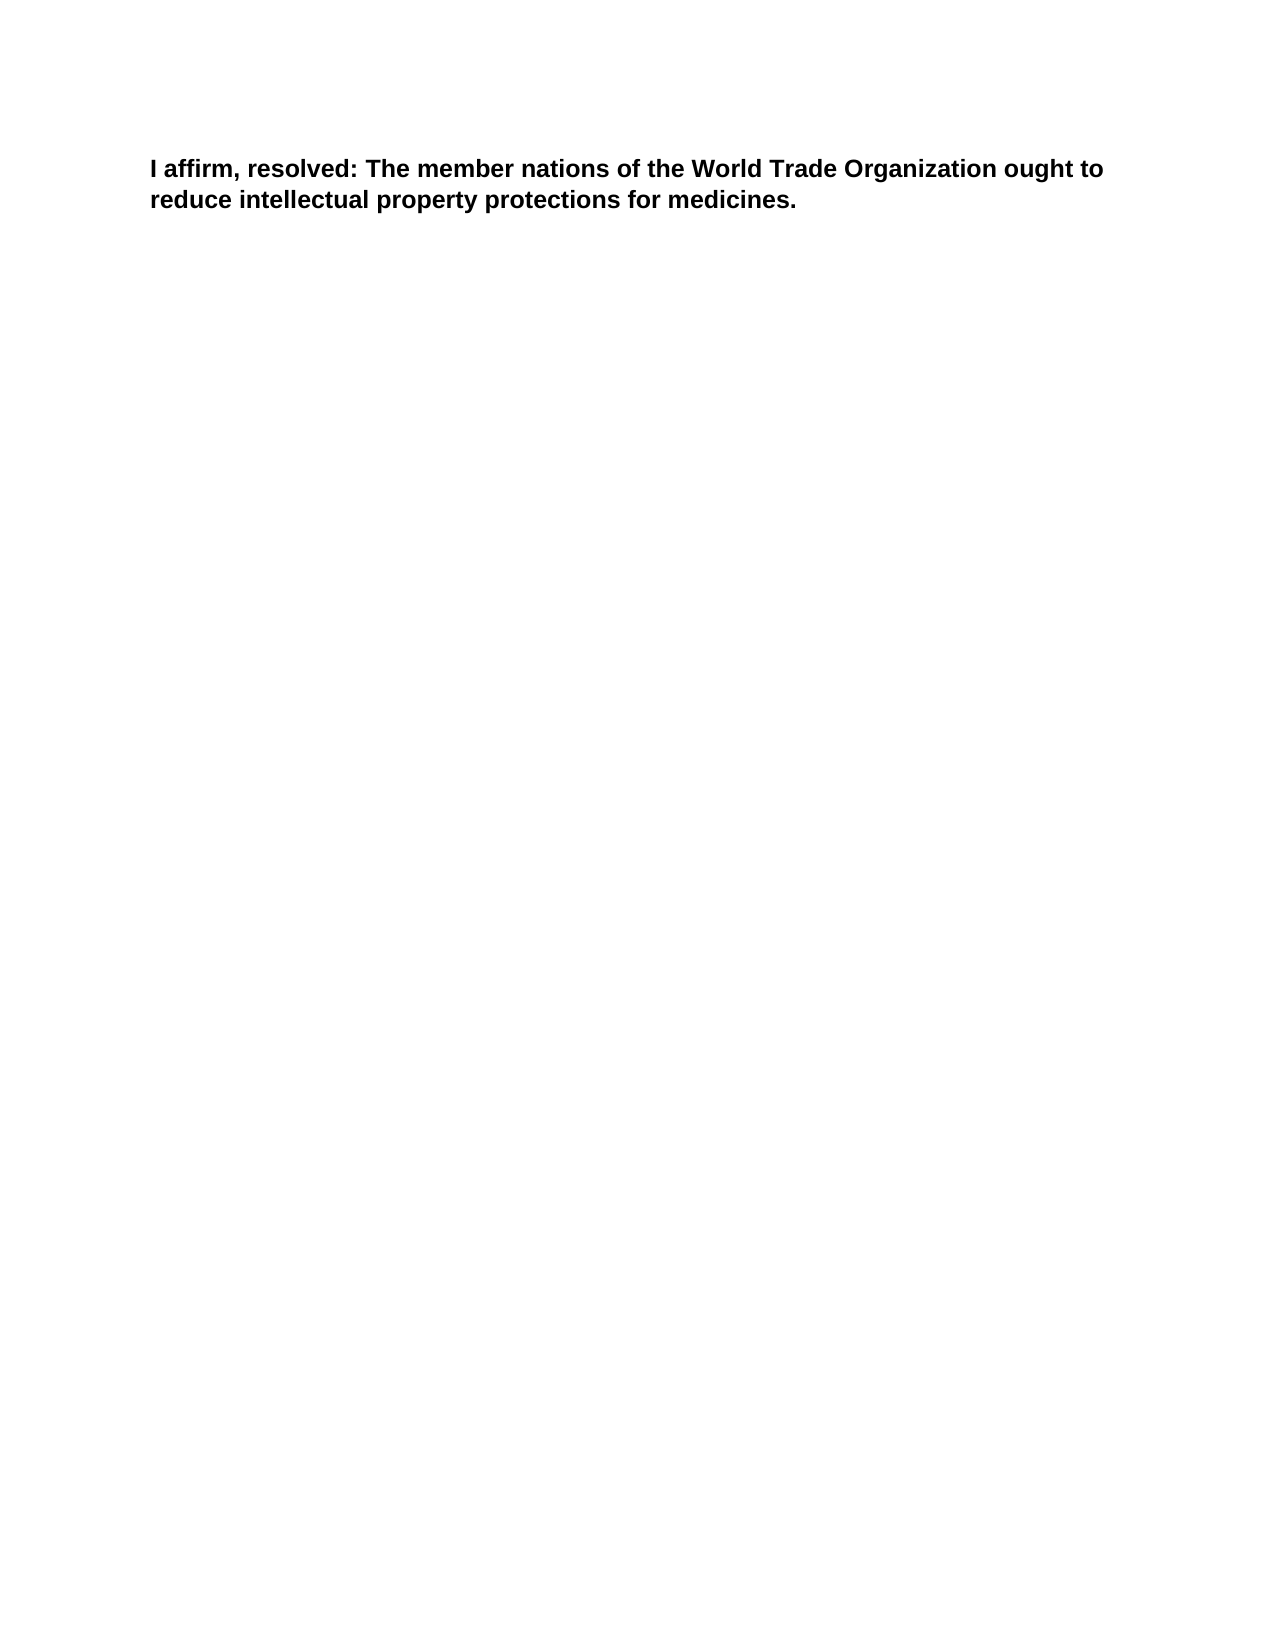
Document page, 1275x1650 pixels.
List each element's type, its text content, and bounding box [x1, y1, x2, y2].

subtitle I affirm, resolved: The member nations of the World Trade Organization ought to reduce intellectual property protections for medicines. [150, 154, 1125, 214]
